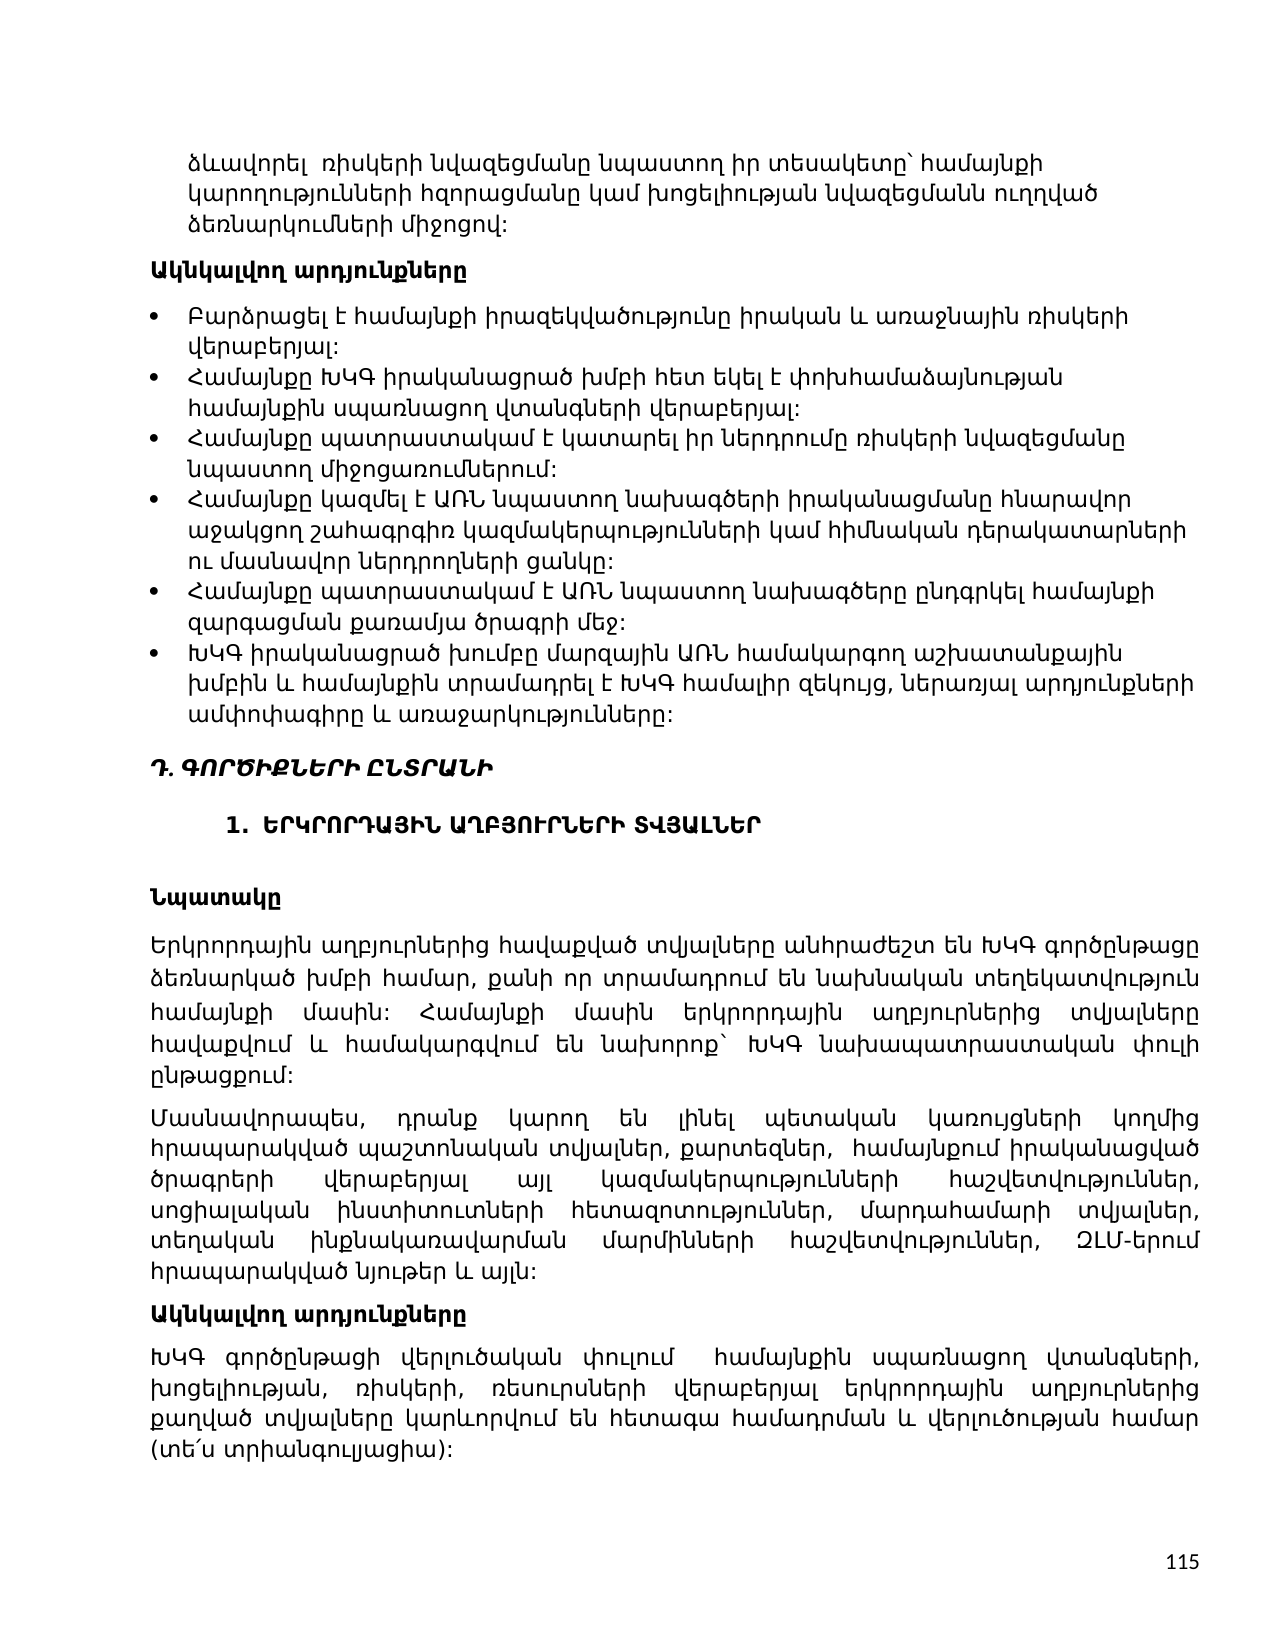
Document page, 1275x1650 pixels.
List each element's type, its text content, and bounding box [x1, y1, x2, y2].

list ԵՐԿՐՈՐԴԱՅԻՆ ԱՂԲՅՈՒՐՆԵՐԻ ՏՎՅԱԼՆԵՐ [225, 809, 1200, 840]
text Նպատակը [150, 881, 1200, 912]
text Ակնկալվող արդյունքները [150, 1301, 1200, 1328]
text Մասնավորապես, դրանք կարող են լինել պետական կառույցների կողմից հրապարակված պաշտոնական տվյալներ, քարտեզներ, համայնքում իրականացված ծրագրերի վերաբերյալ այլ կազմակերպությունների հաշվետվություններ, սոցիալական ինստիտուտների հետազոտություններ, մարդահամարի տվյալներ, տեղական ինքնակառավարման մարմինների հաշվետվություններ, ԶԼՄ-երում հրապարակված նյութեր և այլն: [150, 1105, 1200, 1285]
list Համայնքը պատրաստակամ է կատարել իր ներդրումը ռիսկերի նվազեցմանը նպաստող միջոցառումներում: [150, 425, 1200, 483]
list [150, 150, 1200, 238]
list Համայնքը կազմել է ԱՌՆ նպաստող նախագծերի իրականացմանը հնարավոր աջակցող շահագրգիռ կազմակերպությունների կամ հիմնական դերակատարների ու մասնավոր ներդրողների ցանկը: [150, 487, 1200, 574]
text ԽԿԳ գործընթացի վերլուծական փուլում համայնքին սպառնացող վտանգների, խոցելիության, ռիսկերի, ռեսուրսների վերաբերյալ երկրորդային աղբյուրներից քաղված տվյալները կարևորվում են հետագա համադրման և վերլուծության համար (տե՛ս տրիանգուլյացիա): [150, 1344, 1200, 1463]
list Բարձրացել է համայնքի իրազեկվածությունը իրական և առաջնային ռիսկերի վերաբերյալ: [150, 303, 1200, 360]
text Դ. ԳՈՐԾԻՔՆԵՐԻ ԸՆՏՐԱՆԻ [150, 752, 1200, 784]
list Համայնքը ԽԿԳ իրականացրած խմբի հետ եկել է փոխհամաձայնության համայնքին սպառնացող վտանգների վերաբերյալ: [150, 364, 1200, 421]
list ԽԿԳ իրականացրած խումբը մարզային ԱՌՆ համակարգող աշխատանքային խմբին և համայնքին տրամադրել է ԽԿԳ համալիր զեկույց, ներառյալ արդյունքների ամփոփագիրը և առաջարկությունները: [150, 640, 1200, 728]
list Համայնքը պատրաստակամ է ԱՌՆ նպաստող նախագծերը ընդգրկել համայնքի զարգացման քառամյա ծրագրի մեջ: [150, 578, 1200, 636]
text Երկրորդային աղբյուրներից հավաքված տվյալները անհրաժեշտ են ԽԿԳ գործընթացը ձեռնարկած խմբի համար, քանի որ տրամադրում են նախնական տեղեկատվություն համայնքի մասին: Համայնքի մասին երկրորդային աղբյուրներից տվյալները հավաքվում և համակարգվում են նախորոք` ԽԿԳ նախապատրաստական փուլի ընթացքում: [150, 929, 1200, 1088]
text Ակնկալվող արդյունքները [150, 254, 1200, 286]
